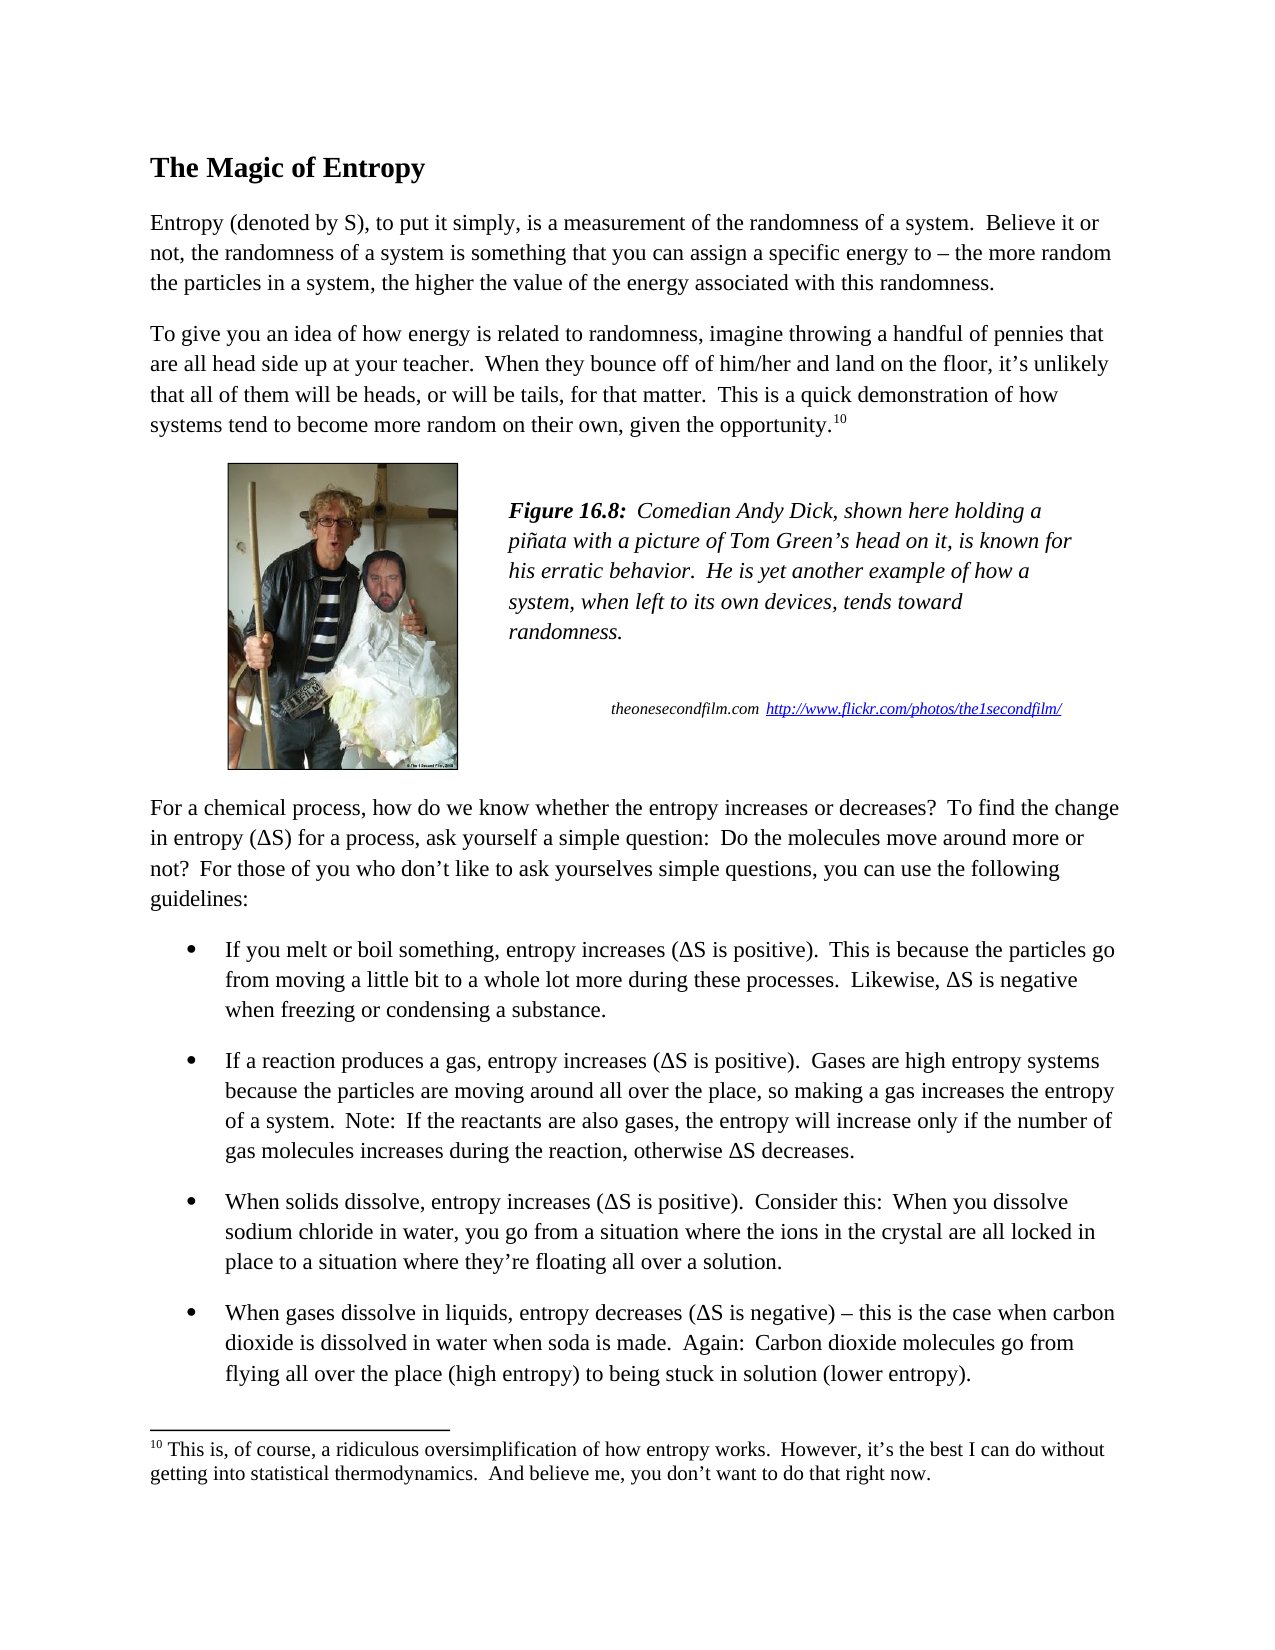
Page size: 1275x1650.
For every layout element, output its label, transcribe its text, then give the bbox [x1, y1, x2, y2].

list If a reaction produces a gas, entropy increases (ΔS is positive). Gases are high entropy systems because the particles are moving around all over the place, so making a gas increases the entropy of a system. Note: If the reactants are also gases, the entropy will increase only if the number of gas molecules increases during the reaction, otherwise ΔS decreases. [187, 1047, 1115, 1164]
subtitle The Magic of Entropy [150, 150, 1142, 183]
picture [229, 464, 456, 768]
text Entropy (denoted by S), to put it simply, is a measurement of the randomness of a system. Believe it or not, the randomness of a system is something that you can assign a specific energy to – the more random the particles in a system, the higher the value of the energy associated with this randomness. [150, 209, 1124, 296]
list When solids dissolve, entropy increases (ΔS is positive). Consider this: When you dissolve sodium chloride in water, you go from a situation where the ions in the crystal are all locked in place to a situation where they’re floating all over a solution. [187, 1188, 1096, 1275]
text For a chemical process, how do we know whether the entropy increases or decreases? To find the change in entropy (ΔS) for a process, ask yourself a simple question: Do the molecules move around more or not? For those of you who don’t like to ask yourselves simple questions, you can use the following guidelines: [150, 794, 1121, 911]
text To give you an idea of how energy is related to randomness, imagine throwing a handful of pennies that are all head side up at your teacher. When they bounce off of him/her and land on the floor, it’s unlikely that all of them will be heads, or will be tails, for that matter. This is a quick demonstration of how systems tend to become more random on their own, given the opportunity.10 [150, 320, 1124, 437]
text theonesecondfilm.com http://www.flickr.com/photos/the1secondfilm/ [611, 699, 1142, 718]
text 10 This is, of course, a ridiculous oversimplification of how entropy works. However, it’s the best I can do without getting into statistical thermodynamics. And believe me, you don’t want to do that right now. [150, 1437, 1142, 1485]
text Figure 16.8: Comedian Andy Dick, shown here holding a piñata with a picture of Tom Green’s head on it, is known for his erratic behavior. He is yet another example of how a system, when left to its own devices, tends toward randomness. [508, 497, 1075, 644]
list If you melt or boil something, entropy increases (ΔS is positive). This is because the particles go from moving a little bit to a whole lot more during these processes. Likewise, ΔS is negative when freezing or condensing a substance. [187, 936, 1116, 1022]
list When gases dissolve in liquids, entropy decreases (ΔS is negative) – this is the case when carbon dioxide is dissolved in water when soda is made. Again: Carbon dioxide molecules go from flying all over the place (high entropy) to being stuck in solution (lower entropy). [187, 1299, 1115, 1386]
